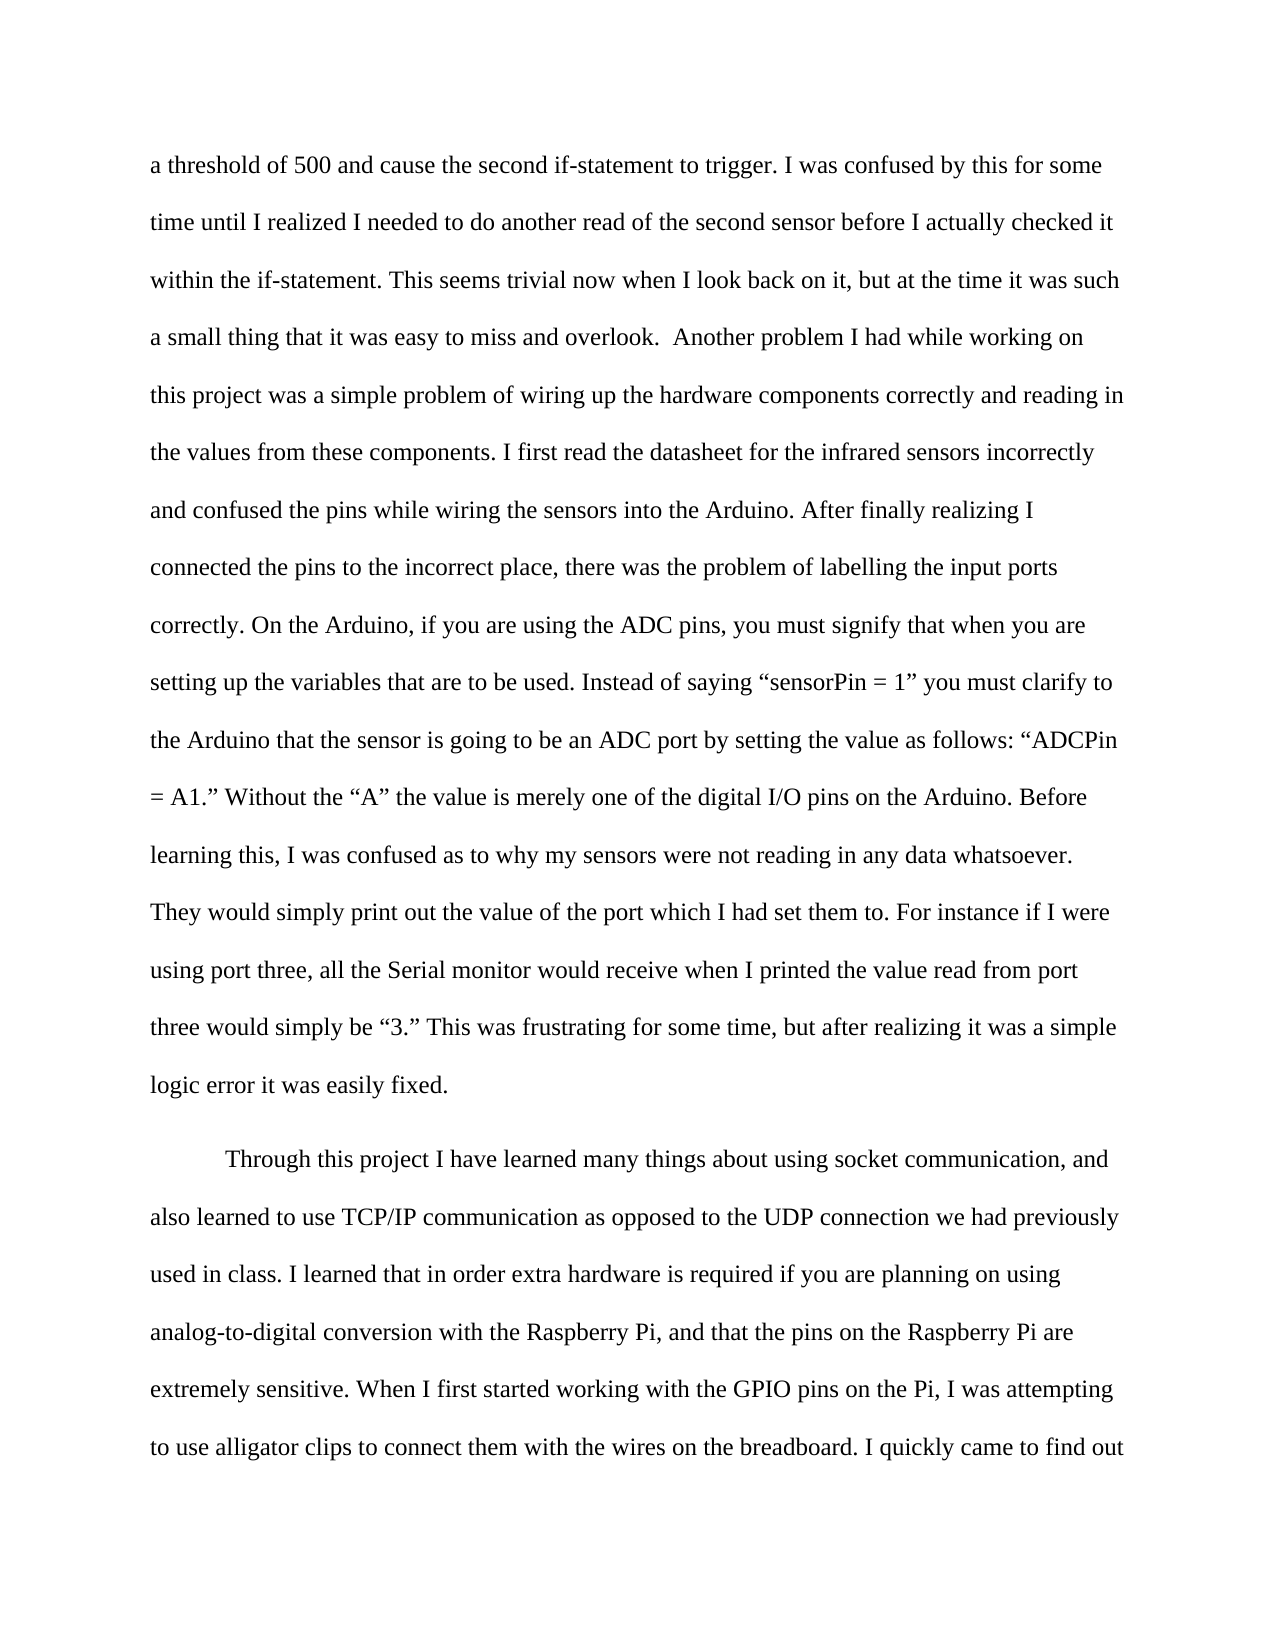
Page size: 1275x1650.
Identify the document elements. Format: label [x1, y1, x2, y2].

text [150, 150, 1125, 1099]
text [150, 1144, 1125, 1460]
